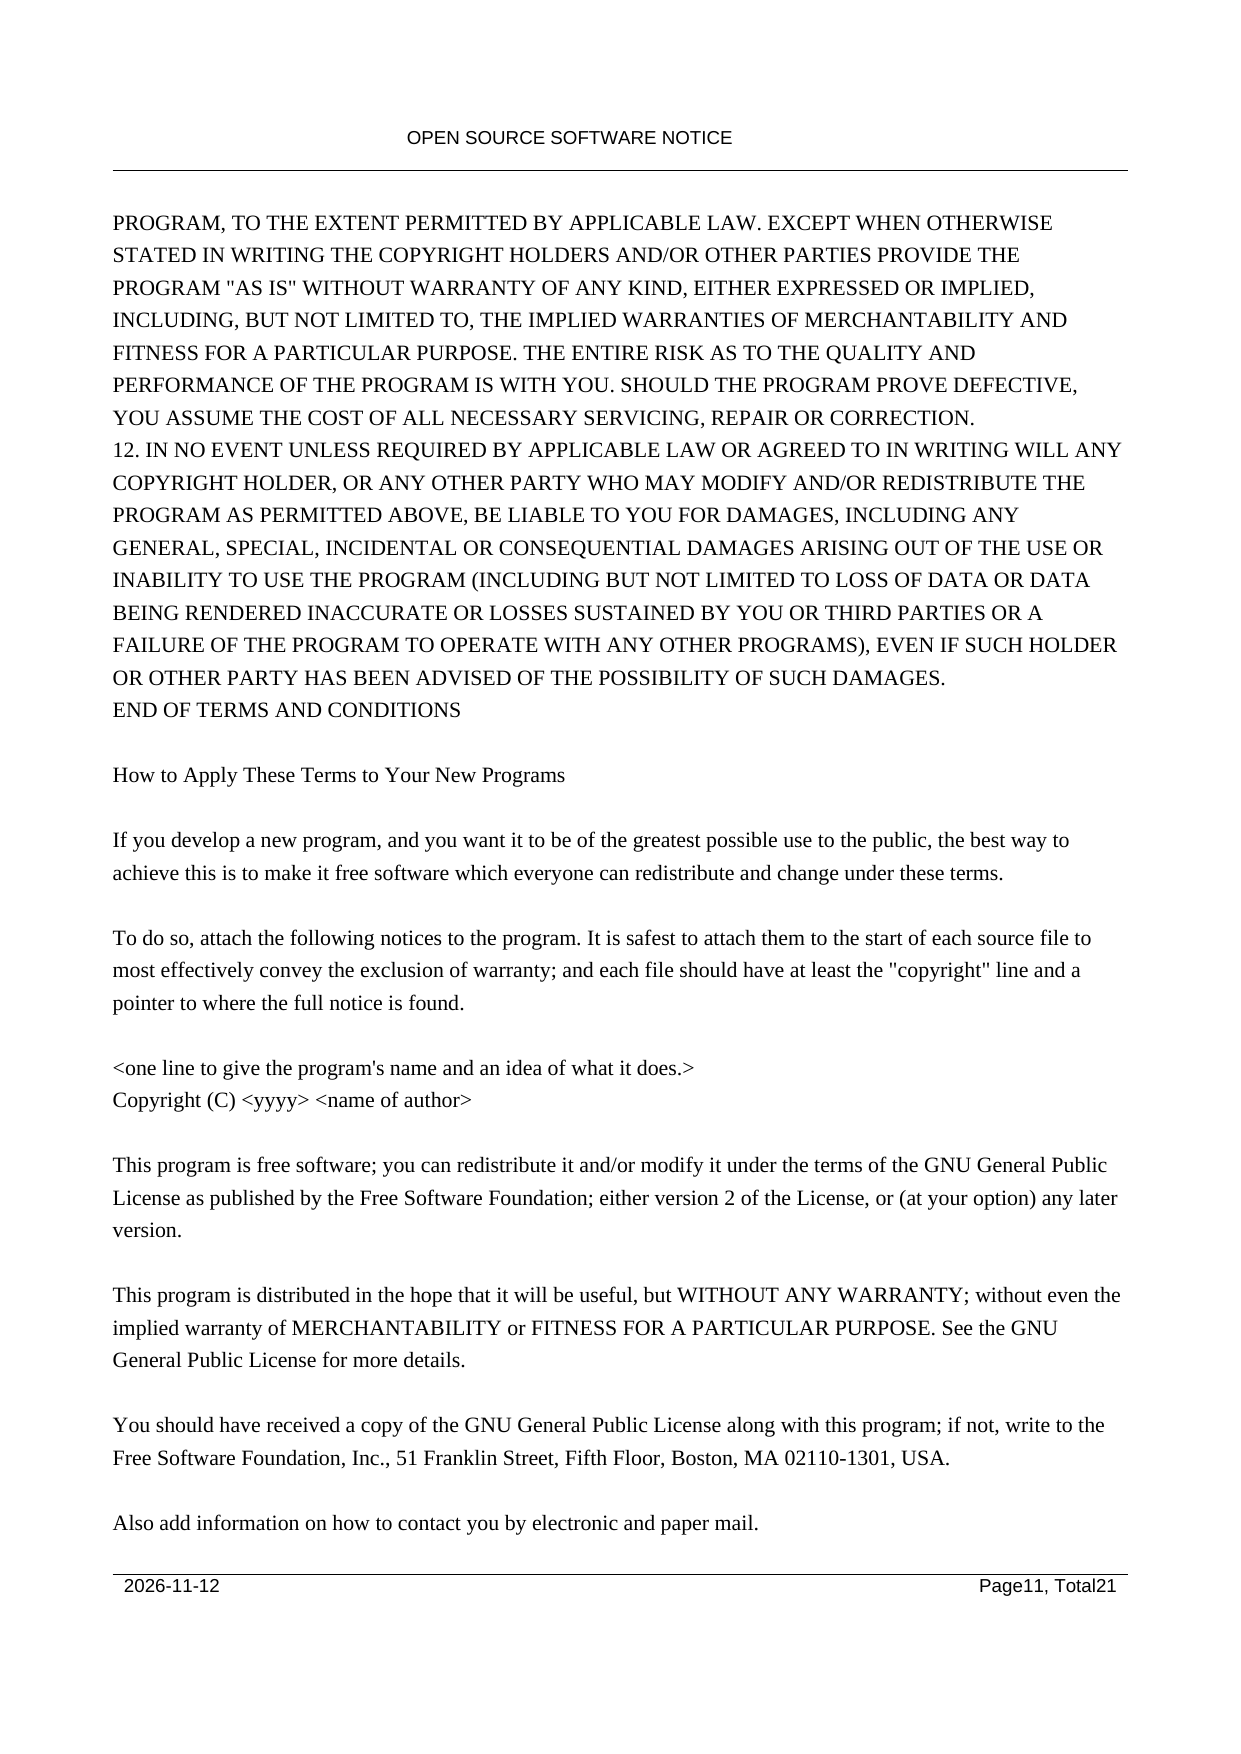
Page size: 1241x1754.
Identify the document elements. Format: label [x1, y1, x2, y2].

text [112, 206, 1128, 1539]
